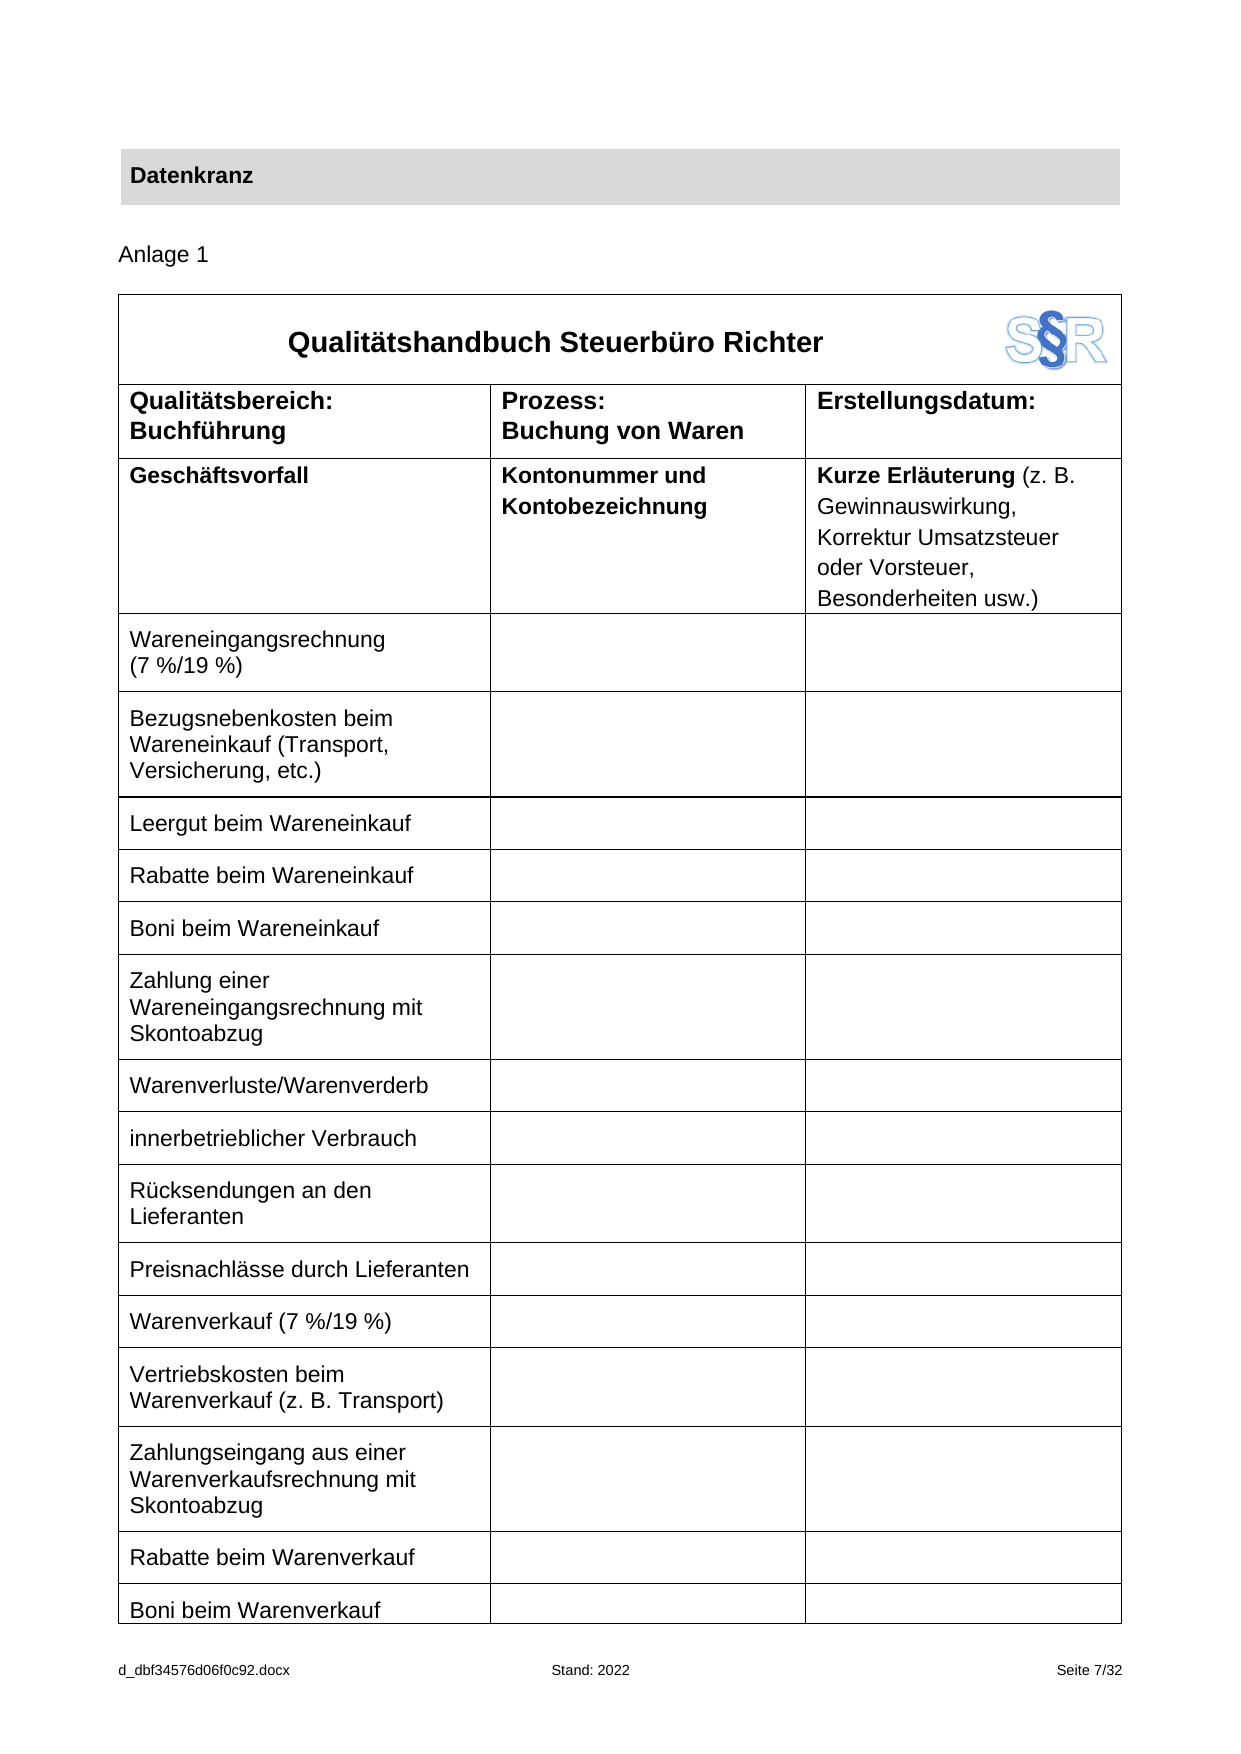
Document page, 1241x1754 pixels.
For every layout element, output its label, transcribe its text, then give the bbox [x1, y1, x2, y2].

table_cell [806, 1532, 1121, 1583]
table_cell [806, 1584, 1121, 1623]
table_cell [491, 850, 805, 901]
table_cell Vertriebskosten beim Warenverkauf (z. B. Transport) [119, 1348, 490, 1426]
table_cell [806, 1243, 1121, 1294]
table_cell [491, 1243, 805, 1294]
table_cell [806, 1296, 1121, 1347]
table_cell [806, 1112, 1121, 1163]
table_cell [806, 955, 1121, 1059]
table_cell [806, 1060, 1121, 1111]
table_cell Wareneingangsrechnung (7 %/19 %) [119, 614, 490, 691]
table_cell [491, 692, 805, 796]
table_cell Geschäftsvorfall [119, 459, 490, 612]
table_cell [491, 1112, 805, 1163]
table_cell [491, 1584, 805, 1623]
table_cell Rabatte beim Wareneinkauf [119, 850, 490, 901]
table_cell Preisnachlässe durch Lieferanten [119, 1243, 490, 1294]
table_cell [491, 614, 805, 691]
table_cell [806, 1165, 1121, 1242]
table_cell Qualitätsbereich: Buchführung [119, 385, 490, 458]
table_cell Warenverluste/Warenverderb [119, 1060, 490, 1111]
table_cell [491, 955, 805, 1059]
table_cell Rabatte beim Warenverkauf [119, 1532, 490, 1583]
table_cell [806, 850, 1121, 901]
table_cell [491, 1296, 805, 1347]
table_cell Zahlungseingang aus einer Warenverkaufsrechnung mit Skontoabzug [119, 1427, 490, 1531]
table_cell Kontonummer und Kontobezeichnung [491, 459, 805, 612]
table_cell [491, 902, 805, 953]
table_cell [806, 1348, 1121, 1426]
table_cell [806, 692, 1121, 796]
table_cell [491, 1532, 805, 1583]
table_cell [119, 1584, 490, 1623]
table_cell [806, 1427, 1121, 1531]
table_cell [806, 902, 1121, 953]
table_cell Boni beim Wareneinkauf [119, 902, 490, 953]
table_cell Erstellungsdatum: [806, 385, 1121, 458]
table_header Qualitätshandbuch Steuerbüro Richter [119, 295, 1121, 383]
table_cell [491, 1427, 805, 1531]
table_cell Warenverkauf (7 %/19 %) [119, 1296, 490, 1347]
table_cell [491, 798, 805, 849]
table_cell Kurze Erläuterung (z. B. Gewinnauswirkung, Korrektur Umsatzsteuer oder Vorsteuer, Besonderheiten usw.) [806, 459, 1121, 612]
text Datenkranz [122, 150, 1119, 204]
table_cell Prozess: Buchung von Waren [491, 385, 805, 458]
picture [999, 304, 1112, 376]
table_cell [806, 614, 1121, 691]
table_cell Leergut beim Wareneinkauf [119, 798, 490, 849]
table_cell innerbetrieblicher Verbrauch [119, 1112, 490, 1163]
text Anlage 1 [118, 236, 1122, 269]
table_cell [491, 1060, 805, 1111]
table_cell Bezugsnebenkosten beim Wareneinkauf (Transport, Versicherung, etc.) [119, 692, 490, 796]
table_cell [806, 798, 1121, 849]
table_cell [491, 1348, 805, 1426]
table_cell Zahlung einer Wareneingangsrechnung mit Skontoabzug [119, 955, 490, 1059]
table_cell Rücksendungen an den Lieferanten [119, 1165, 490, 1242]
table_cell [491, 1165, 805, 1242]
